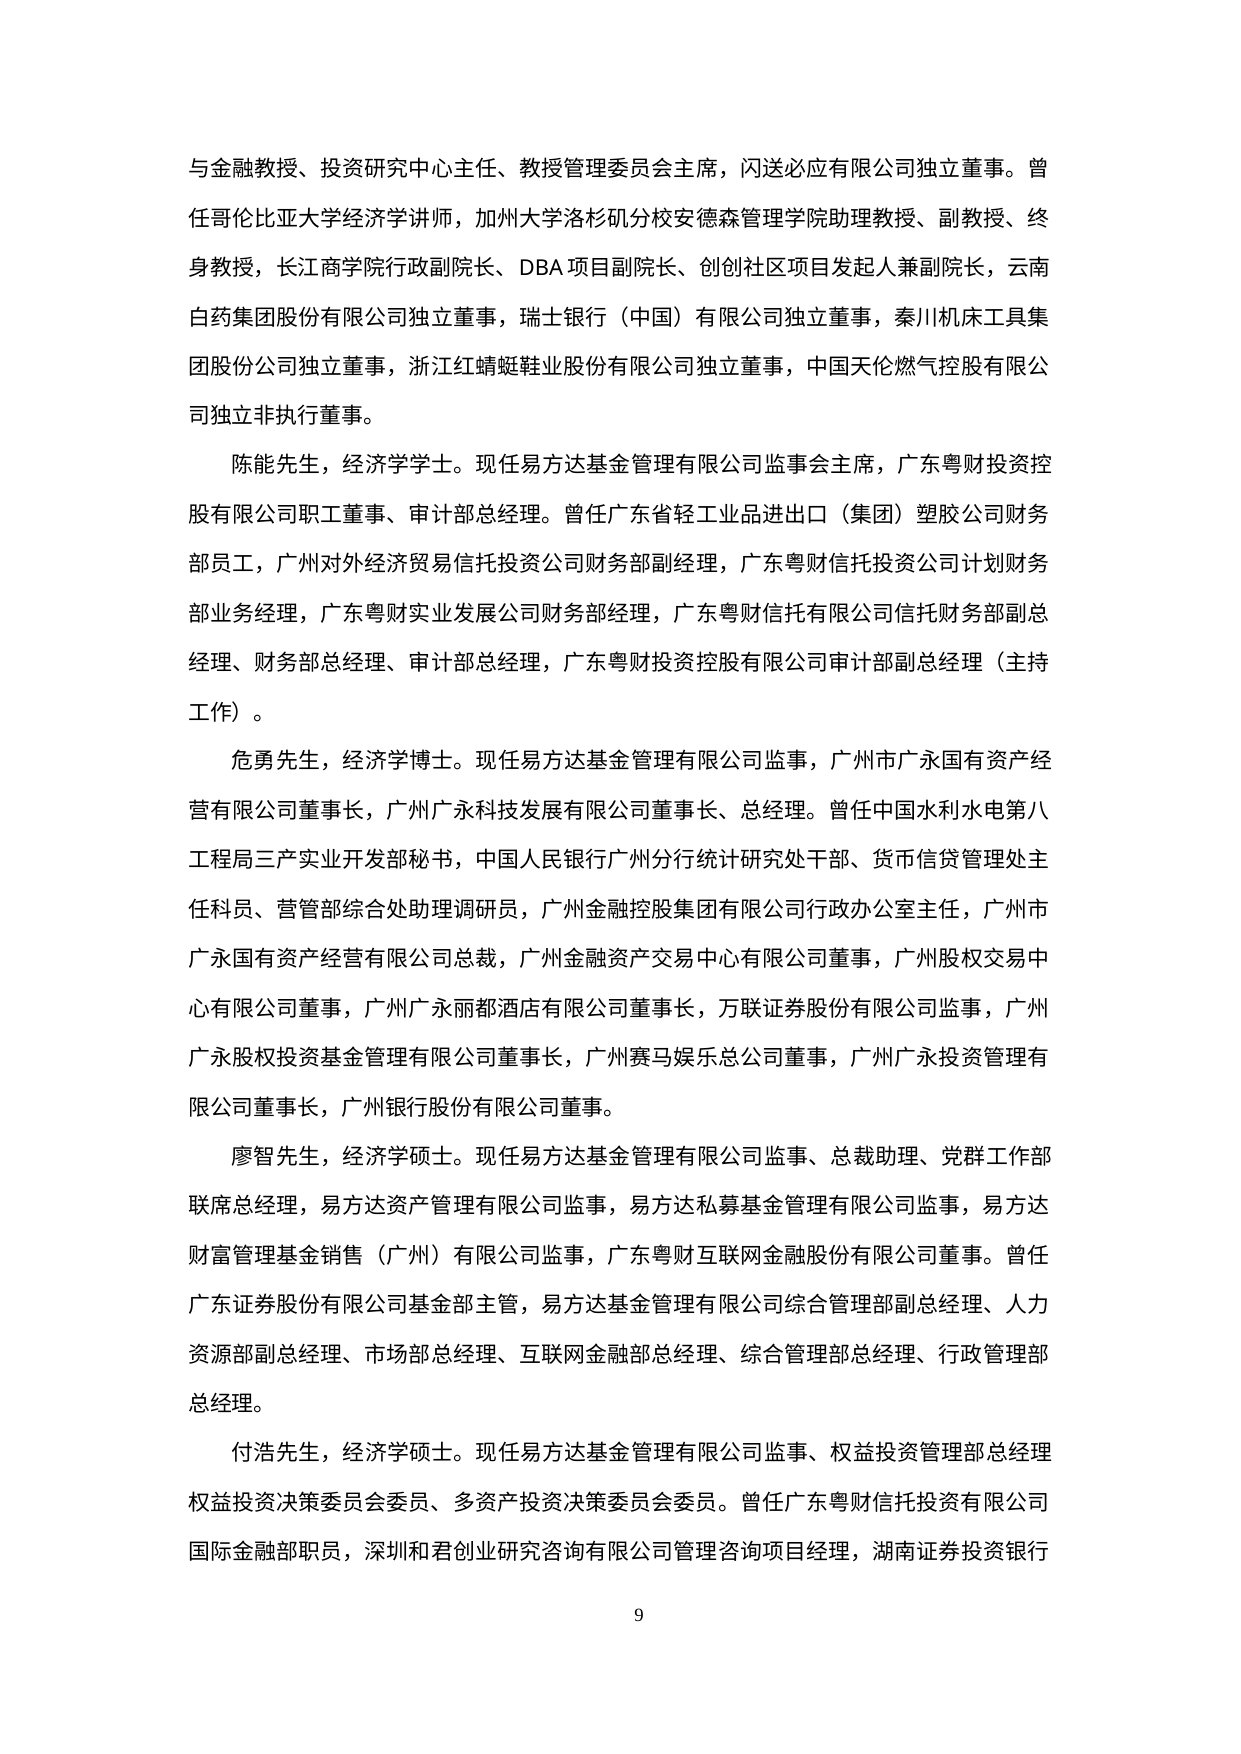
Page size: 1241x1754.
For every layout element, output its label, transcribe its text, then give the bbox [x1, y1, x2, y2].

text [188, 150, 1052, 431]
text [188, 1434, 1052, 1566]
text 危勇先生，经济学博士。现任易方达基金管理有限公司监事，广州市广永国有资产经营有限公司董事长，广州广永科技发展有限公司董事长、总经理。曾任中国水利水电第八工程局三产实业开发部秘书，中国人民银行广州分行统计研究处干部、货币信贷管理处主任科员、营管部综合处助理调研员，广州金融控股集团有限公司行政办公室主任，广州市广永国有资产经营有限公司总裁，广州金融资产交易中心有限公司董事，广州股权交易中心有限公司董事，广州广永丽都酒店有限公司董事长，万联证券股份有限公司监事，广州广永股权投资基金管理有限公司董事长，广州赛马娱乐总公司董事，广州广永投资管理有限公司董事长，广州银行股份有限公司董事。 [188, 743, 1052, 1122]
text 陈能先生，经济学学士。现任易方达基金管理有限公司监事会主席，广东粤财投资控股有限公司职工董事、审计部总经理。曾任广东省轻工业品进出口（集团）塑胶公司财务部员工，广州对外经济贸易信托投资公司财务部副经理，广东粤财信托投资公司计划财务部业务经理，广东粤财实业发展公司财务部经理，广东粤财信托有限公司信托财务部副总经理、财务部总经理、审计部总经理，广东粤财投资控股有限公司审计部副总经理（主持工作）。 [188, 447, 1052, 727]
text 廖智先生，经济学硕士。现任易方达基金管理有限公司监事、总裁助理、党群工作部联席总经理，易方达资产管理有限公司监事，易方达私募基金管理有限公司监事，易方达财富管理基金销售（广州）有限公司监事，广东粤财互联网金融股份有限公司董事。曾任广东证券股份有限公司基金部主管，易方达基金管理有限公司综合管理部副总经理、人力资源部副总经理、市场部总经理、互联网金融部总经理、综合管理部总经理、行政管理部总经理。 [188, 1138, 1052, 1418]
